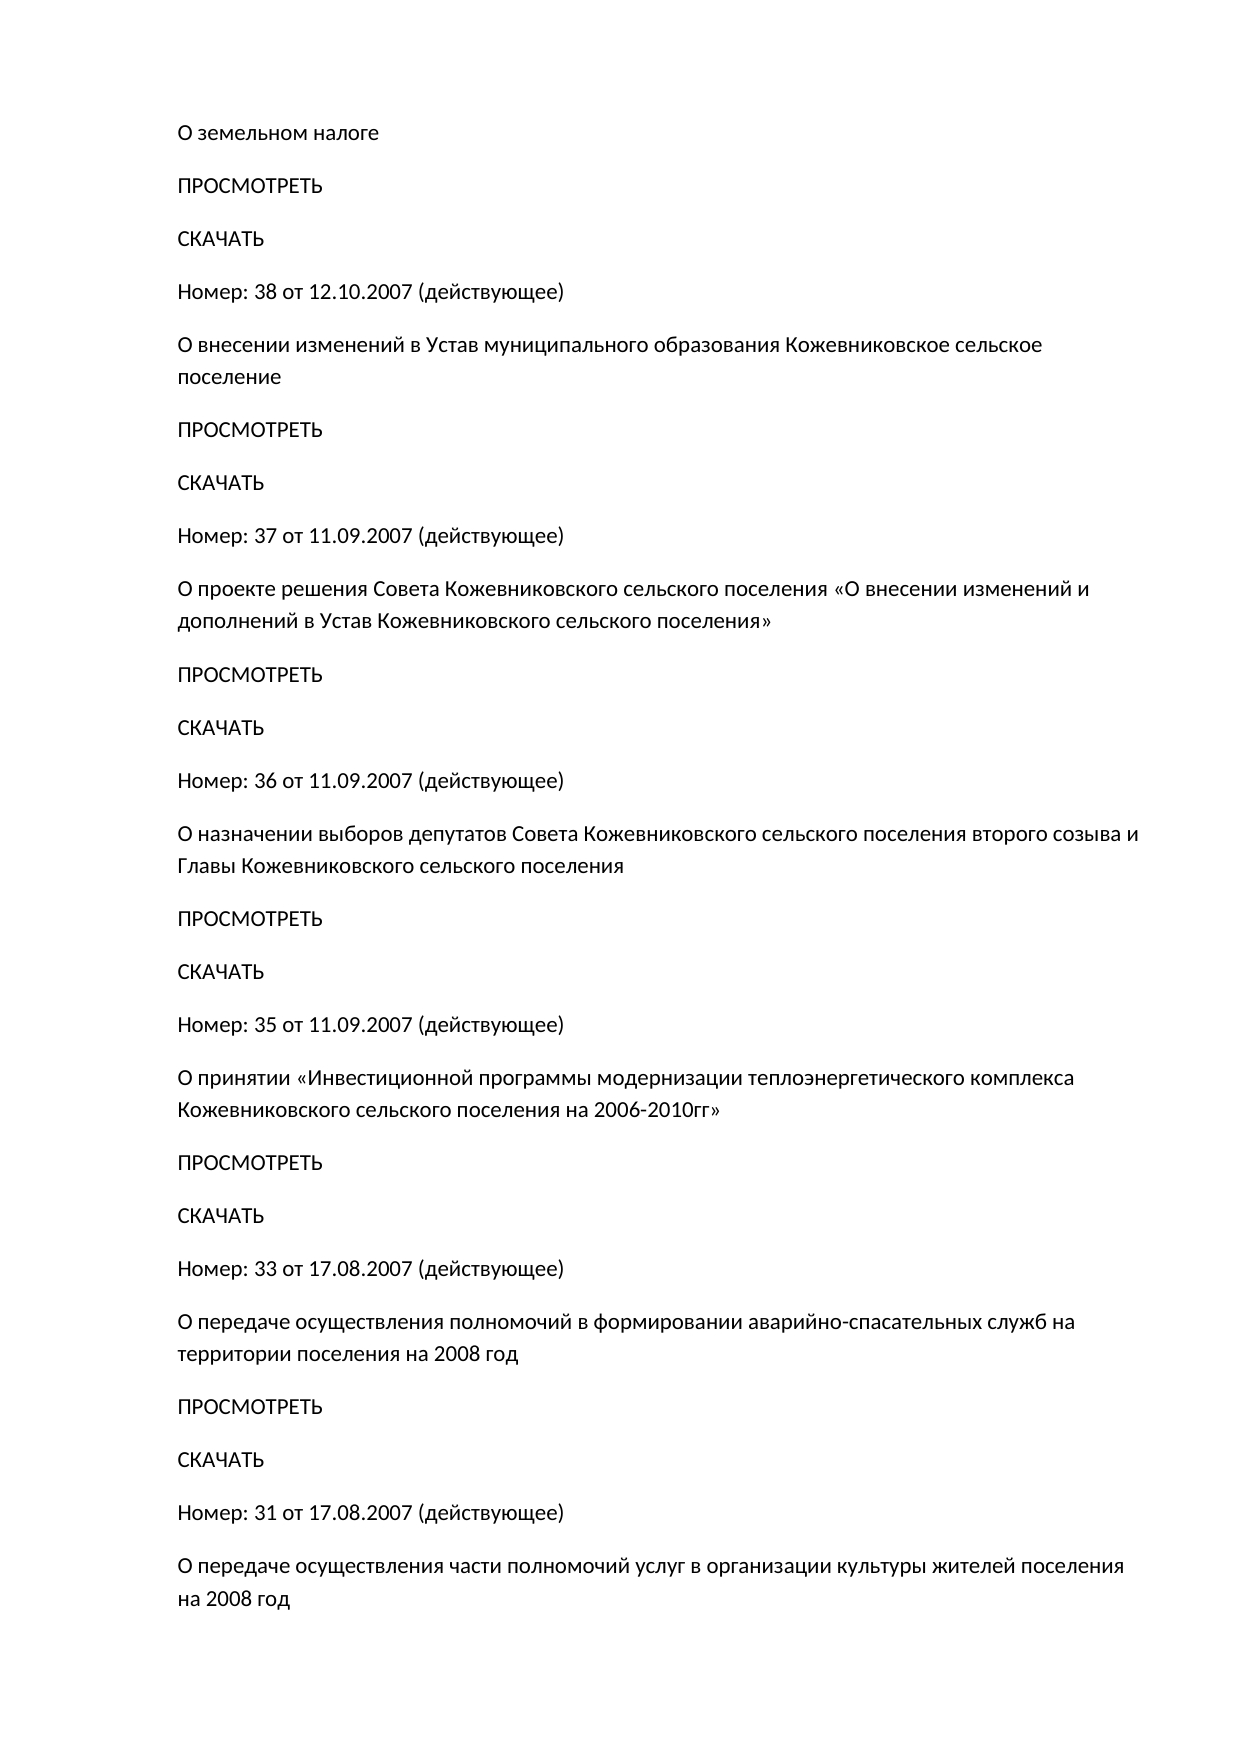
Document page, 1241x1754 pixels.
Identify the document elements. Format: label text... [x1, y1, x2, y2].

text СКАЧАТЬ [177, 713, 1152, 741]
text Номер: 36 от 11.09.2007 (действующее) [177, 766, 1152, 794]
text ПРОСМОТРЕТЬ [177, 415, 1152, 443]
text СКАЧАТЬ [177, 1446, 1152, 1473]
text Номер: 37 от 11.09.2007 (действующее) [177, 521, 1152, 549]
text СКАЧАТЬ [177, 224, 1152, 252]
text О внесении изменений в Устав муниципального образования Кожевниковское сельское поселение [177, 330, 1152, 390]
text ПРОСМОТРЕТЬ [177, 660, 1152, 688]
text СКАЧАТЬ [177, 468, 1152, 496]
text О принятии «Инвестиционной программы модернизации теплоэнергетического комплекса Кожевниковского сельского поселения на 2006-2010гг» [177, 1063, 1152, 1123]
text О земельном налоге [177, 118, 1152, 146]
text Номер: 35 от 11.09.2007 (действующее) [177, 1010, 1152, 1038]
text Номер: 31 от 17.08.2007 (действующее) [177, 1498, 1152, 1527]
text О назначении выборов депутатов Совета Кожевниковского сельского поселения второго созыва и Главы Кожевниковского сельского поселения [177, 819, 1152, 879]
text Номер: 33 от 17.08.2007 (действующее) [177, 1254, 1152, 1282]
text ПРОСМОТРЕТЬ [177, 904, 1152, 932]
text ПРОСМОТРЕТЬ [177, 1148, 1152, 1176]
text ПРОСМОТРЕТЬ [177, 171, 1152, 199]
text О передаче осуществления полномочий в формировании аварийно-спасательных служб на территории поселения на 2008 год [177, 1307, 1152, 1367]
text О проекте решения Совета Кожевниковского сельского поселения «О внесении изменений и дополнений в Устав Кожевниковского сельского поселения» [177, 574, 1152, 635]
text Номер: 38 от 12.10.2007 (действующее) [177, 277, 1152, 305]
text ПРОСМОТРЕТЬ [177, 1392, 1152, 1421]
text СКАЧАТЬ [177, 957, 1152, 985]
text СКАЧАТЬ [177, 1201, 1152, 1229]
text О передаче осуществления части полномочий услуг в организации культуры жителей поселения на 2008 год [177, 1552, 1152, 1612]
